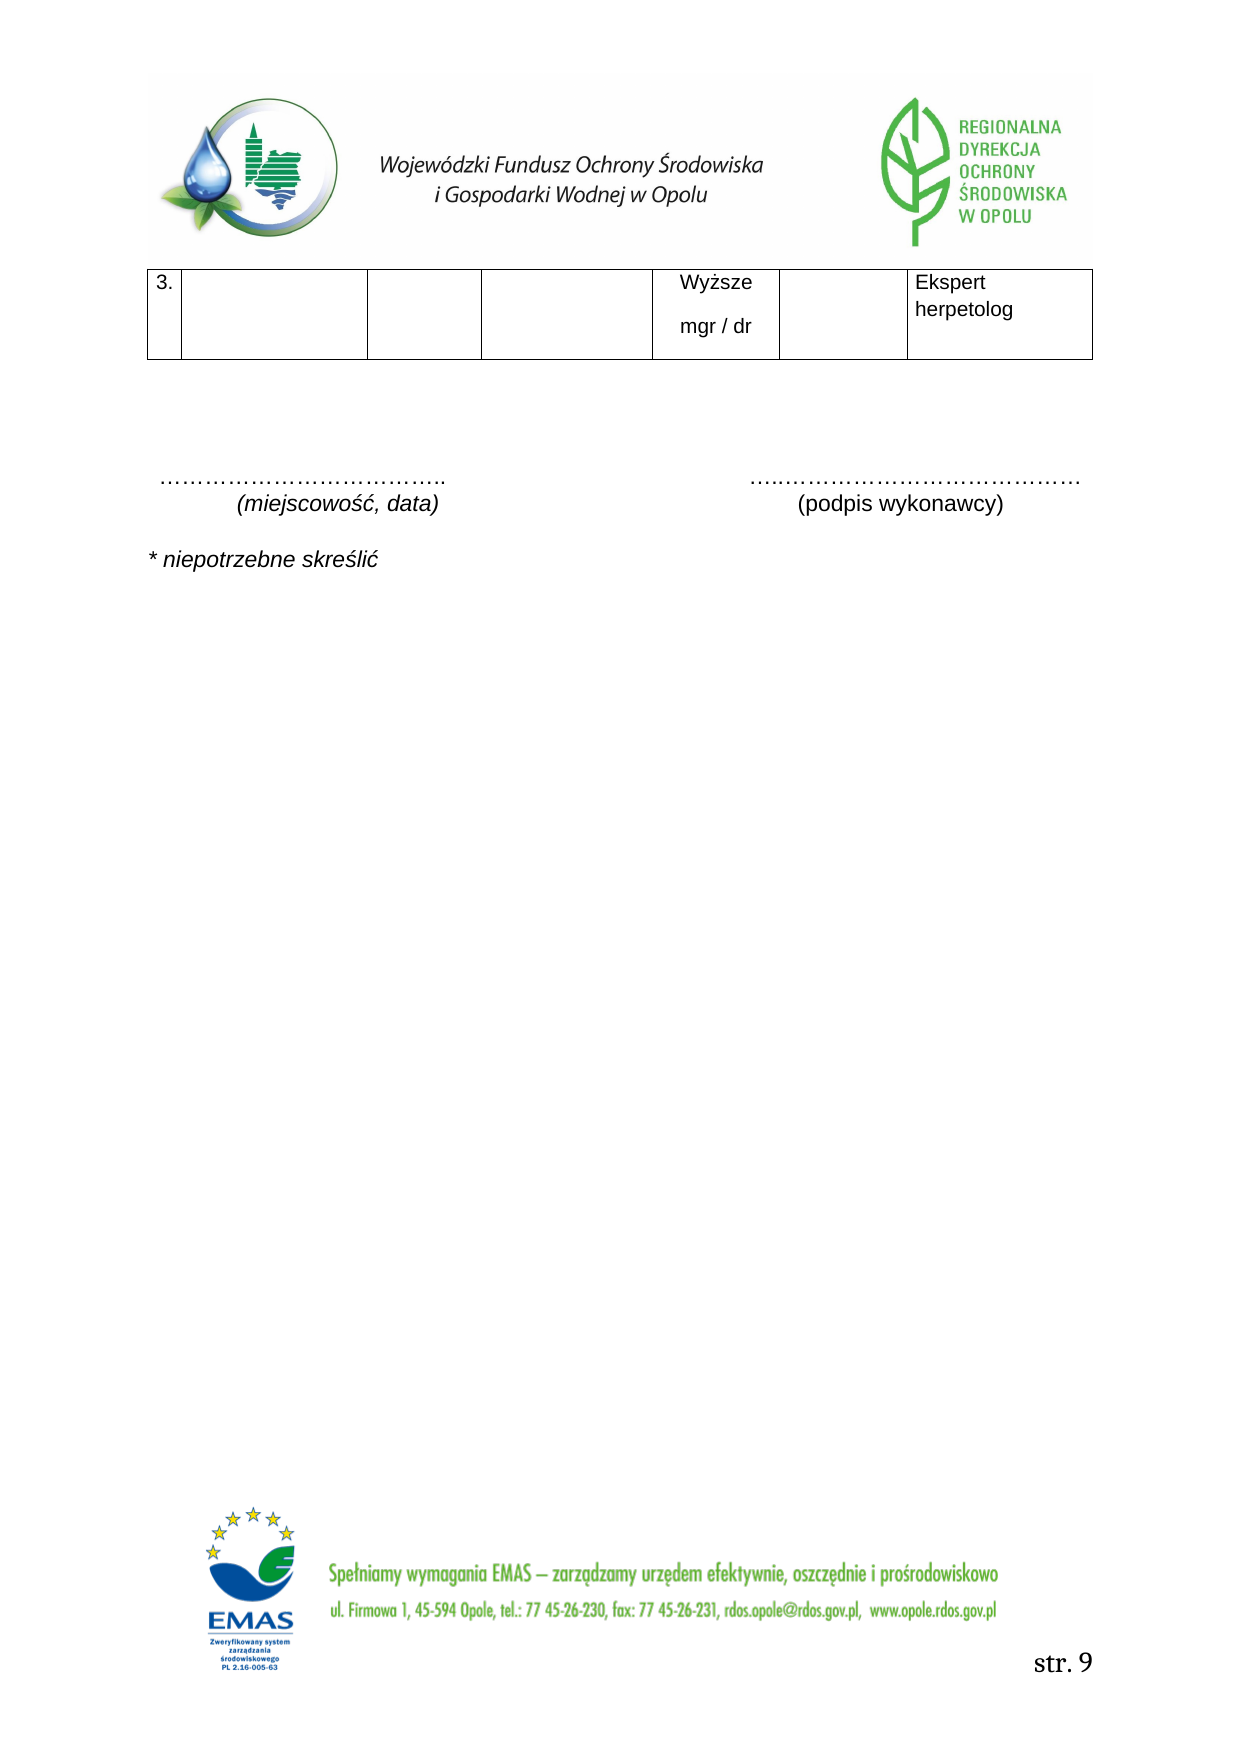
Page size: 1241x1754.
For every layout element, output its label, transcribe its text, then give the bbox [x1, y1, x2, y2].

picture [147, 73, 1093, 269]
table_cell Wyższe mgr / dr [653, 270, 779, 359]
text ……………………………….. …..………………………………… [148, 463, 1093, 489]
picture [205, 1506, 1034, 1673]
table_cell [482, 270, 652, 359]
table_cell [780, 270, 907, 359]
table_cell [368, 270, 481, 359]
text * niepotrzebne skreślić [148, 546, 1093, 572]
table_cell 3. [148, 270, 181, 359]
table_cell Ekspert herpetolog [908, 270, 1092, 359]
table_cell [182, 270, 367, 359]
text (miejscowość, data) (podpis wykonawcy) [148, 489, 1093, 516]
